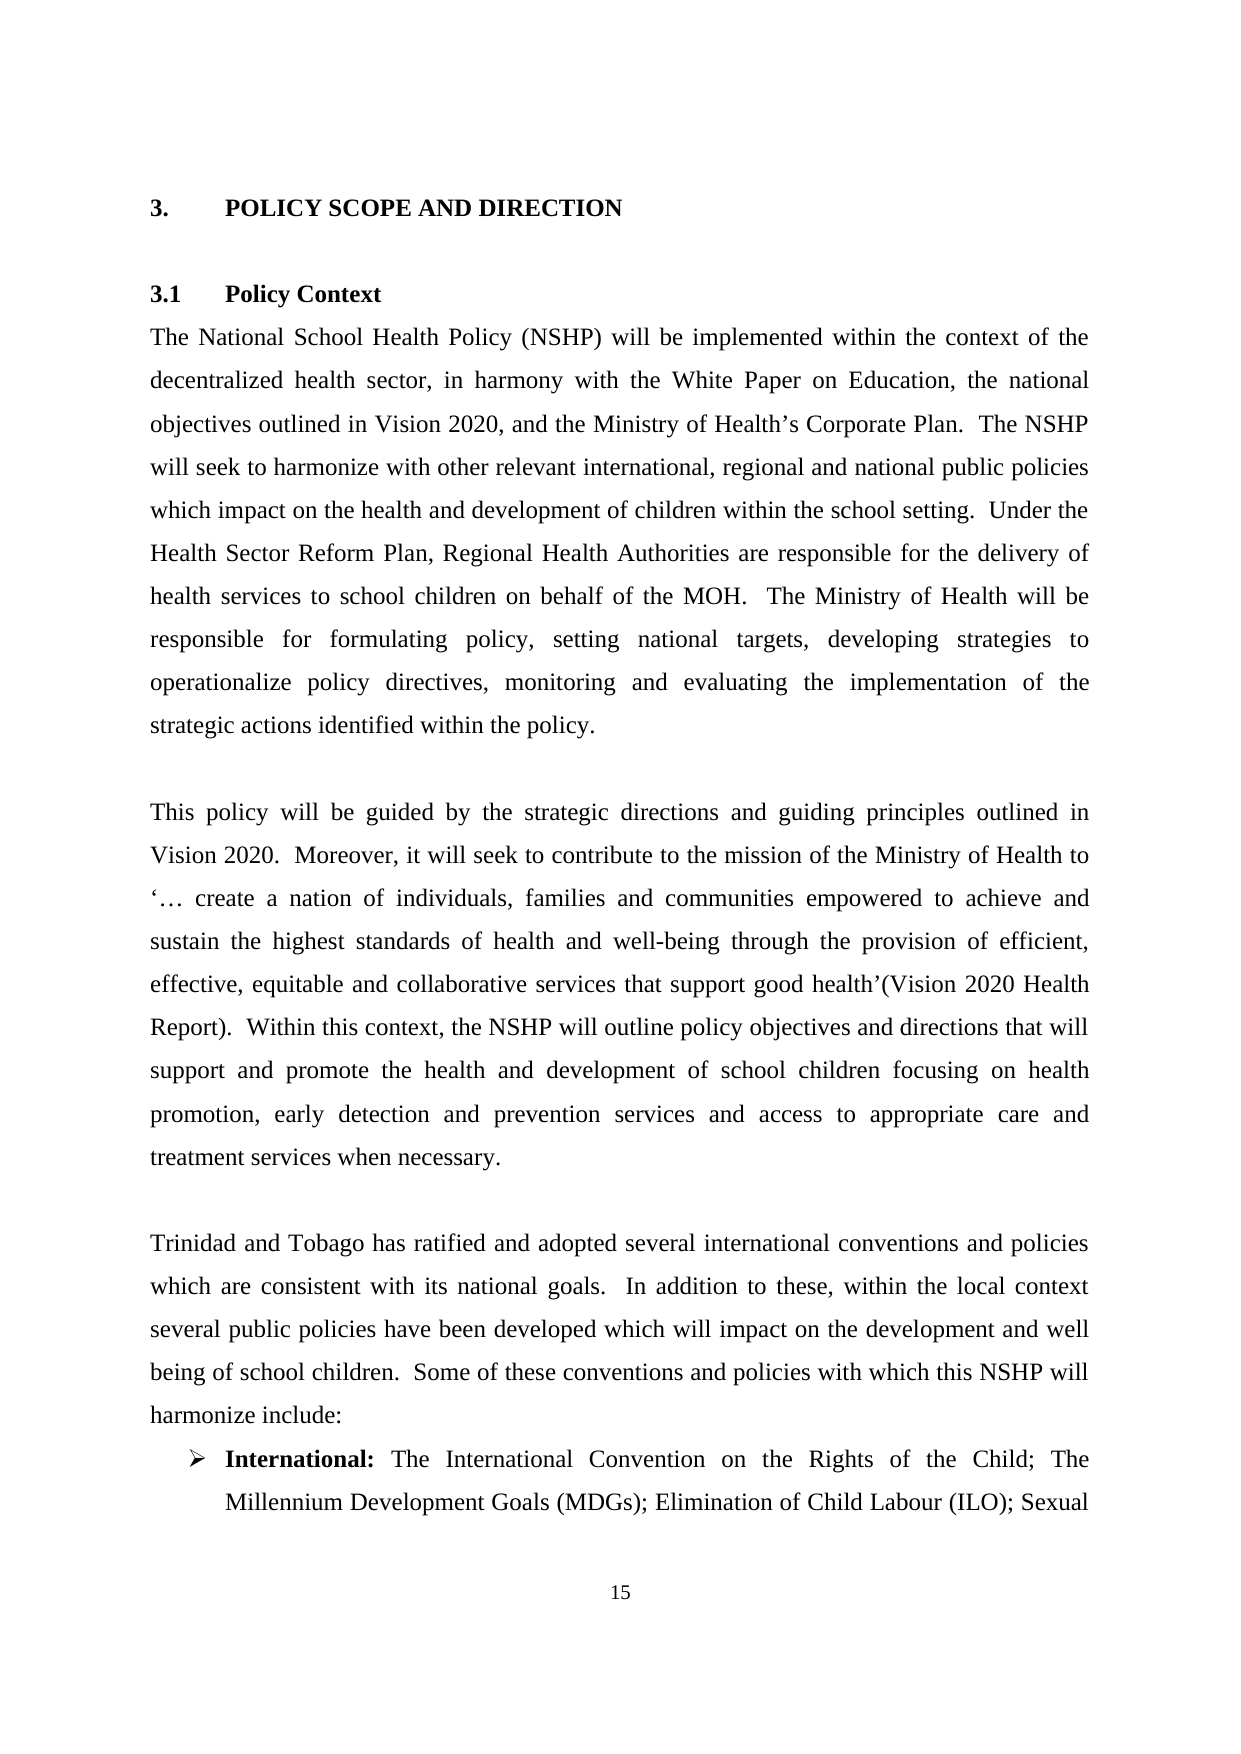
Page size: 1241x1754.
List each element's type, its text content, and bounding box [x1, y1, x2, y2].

text The National School Health Policy (NSHP) will be implemented within the context of the decentralized health sector, in harmony with the White Paper on Education, the national objectives outlined in Vision 2020, and the Ministry of Health’s Corporate Plan. The NSHP will seek to harmonize with other relevant international, regional and national public policies which impact on the health and development of children within the school setting. Under the Health Sector Reform Plan, Regional Health Authorities are responsible for the delivery of health services to school children on behalf of the MOH. The Ministry of Health will be responsible for formulating policy, setting national targets, developing strategies to operationalize policy directives, monitoring and evaluating the implementation of the strategic actions identified within the policy. [150, 322, 1090, 739]
text 3. POLICY SCOPE AND DIRECTION [150, 193, 1090, 222]
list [187, 1444, 1090, 1516]
text 3.1 Policy Context [150, 279, 1090, 308]
text This policy will be guided by the strategic directions and guiding principles outlined in Vision 2020. Moreover, it will seek to contribute to the mission of the Ministry of Health to ‘… create a nation of individuals, families and communities empowered to achieve and sustain the highest standards of health and well-being through the provision of efficient, effective, equitable and collaborative services that support good health’(Vision 2020 Health Report). Within this context, the NSHP will outline policy objectives and directions that will support and promote the health and development of school children focusing on health promotion, early detection and prevention services and access to appropriate care and treatment services when necessary. [150, 797, 1090, 1171]
text has ratified and adopted several international conventions and policies which are consistent with its national goals. In addition to these, within the local context several public policies have been developed which will impact on the development and well being of school children. Some of these conventions and policies with which this NSHP will harmonize include: [150, 1228, 1090, 1429]
